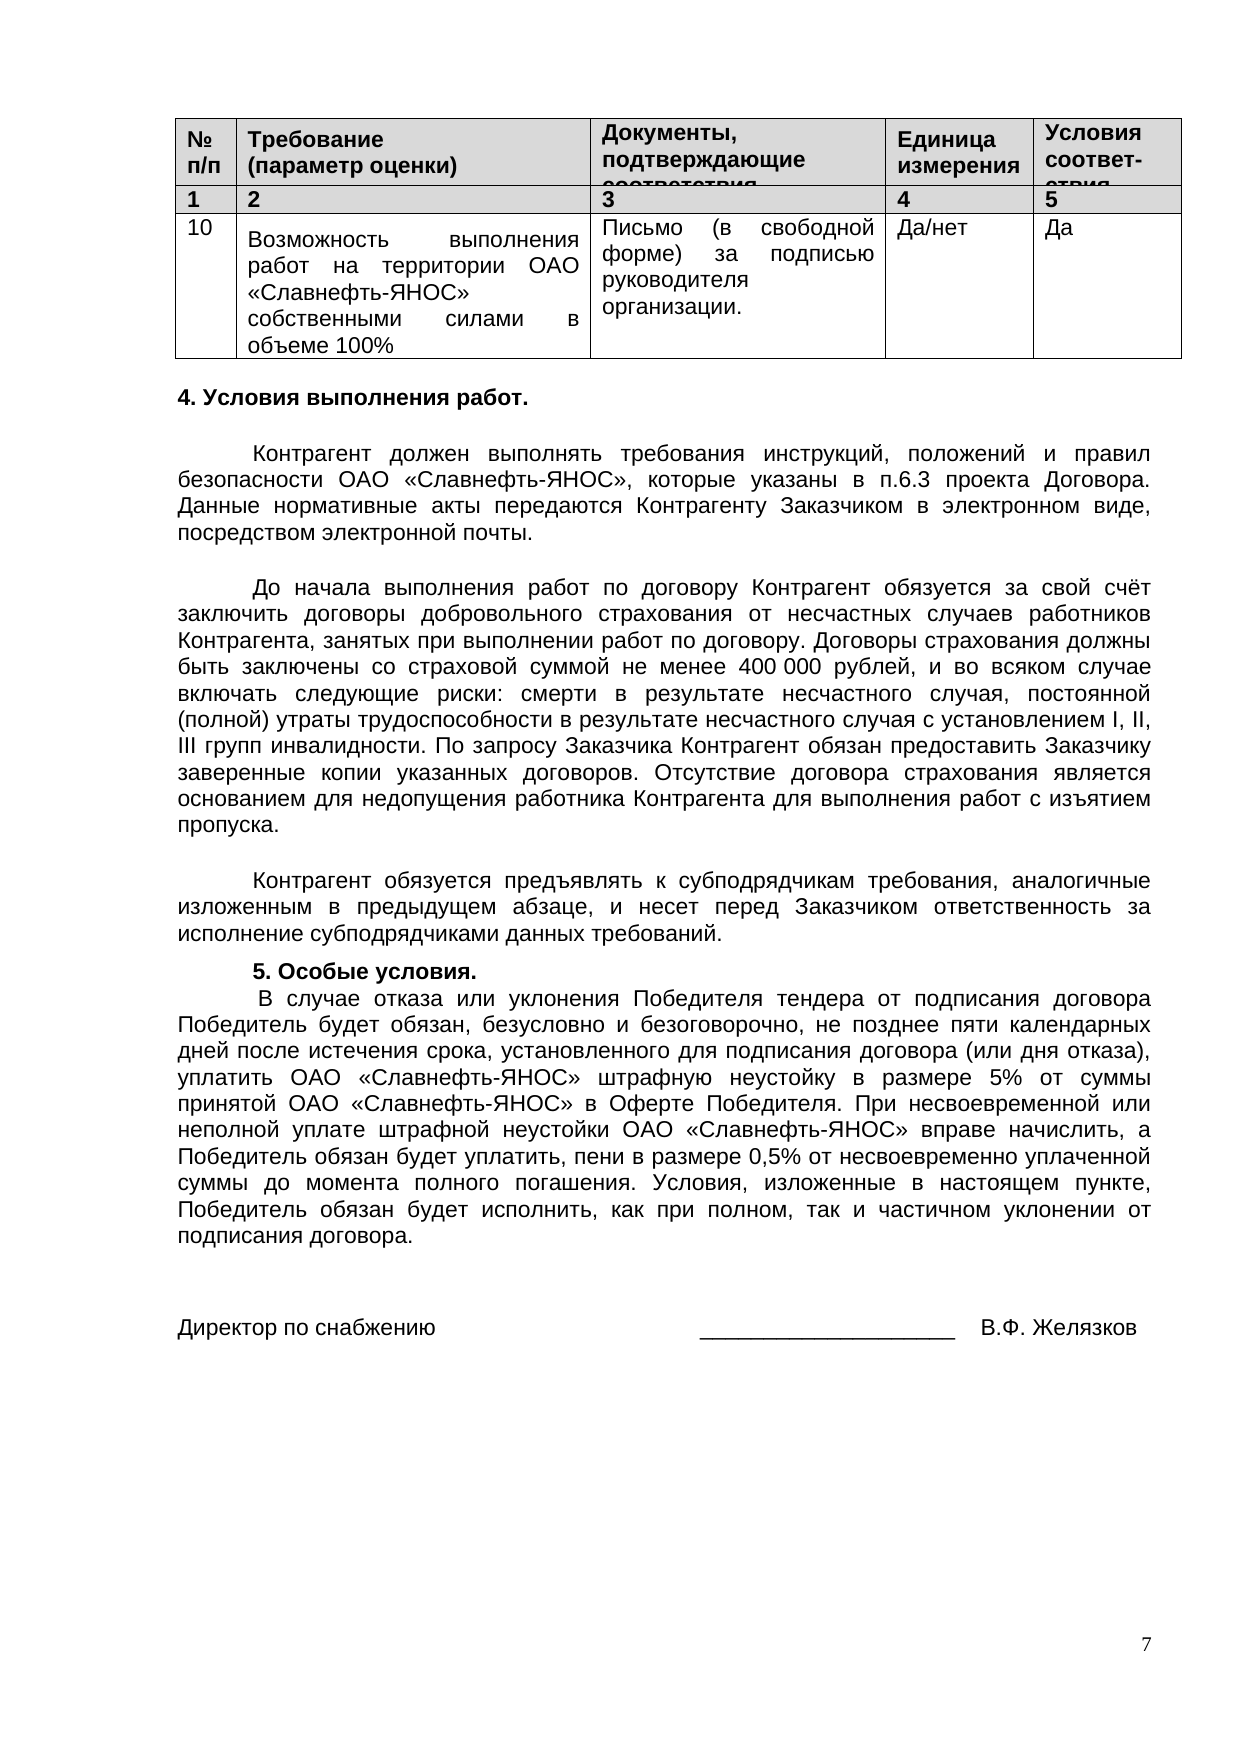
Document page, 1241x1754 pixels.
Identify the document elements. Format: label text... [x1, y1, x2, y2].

table_cell 1 [176, 186, 236, 213]
table_cell 2 [237, 186, 590, 213]
table_header Единица измерения [886, 119, 1033, 185]
text В случае отказа или уклонения Победителя тендера от подписания договора Победитель будет обязан, безусловно и безоговорочно, не позднее пяти календарных дней после истечения срока, установленного для подписания договора (или дня отказа), уплатить ОАО «Славнефть-ЯНОС» штрафную неустойку в размере 5% от суммы принятой ОАО «Славнефть-ЯНОС» в Оферте Победителя. При несвоевременной или неполной уплате штрафной неустойки ОАО «Славнефть-ЯНОС» вправе начислить, а Победитель обязан будет уплатить, пени в размере 0,5% от несвоевременно уплаченной суммы до момента полного погашения. Условия, изложенные в настоящем пункте, Победитель обязан будет исполнить, как при полном, так и частичном уклонении от подписания договора. [177, 985, 1152, 1248]
text Директор по снабжению ____________________ В.Ф. Желязков [177, 1313, 1152, 1340]
table_cell Да [1034, 214, 1181, 358]
table_cell 3 [591, 186, 885, 213]
table_header № п/п [176, 119, 236, 185]
text До начала выполнения работ по договору Контрагент обязуется за свой счёт заключить договоры добровольного страхования от несчастных случаев работников Контрагента, занятых при выполнении работ по договору. Договоры страхования должны быть заключены со страховой суммой не менее 400 000 рублей, и во всяком случае включать следующие риски: смерти в результате несчастного случая, постоянной (полной) утраты трудоспособности в результате несчастного случая с установлением I, II, III групп инвалидности. По запросу Заказчика Контрагент обязан предоставить Заказчику заверенные копии указанных договоров. Отсутствие договора страхования является основанием для недопущения работника Контрагента для выполнения работ с изъятием пропуска. [177, 574, 1152, 838]
text Контрагент обязуется предъявлять к субподрядчикам требования, аналогичные изложенным в предыдущем абзаце, и несет перед Заказчиком ответственность за исполнение субподрядчиками данных требований. [177, 867, 1152, 946]
table_header Условия соответ-ствия [1034, 119, 1181, 185]
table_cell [591, 214, 885, 358]
table_cell Да/нет [886, 214, 1033, 358]
text 5. Особые условия. [177, 958, 1152, 985]
table_cell 4 [886, 186, 1033, 213]
table_cell Возможность выполнения работ на территории ОАО «Славнефть-ЯНОС» собственными силами в объеме 100% [237, 214, 590, 358]
table_header Документы, подтверждающие соответствия требованию [591, 119, 885, 185]
table_header Требование (параметр оценки) [237, 119, 590, 185]
table_cell 5 [1034, 186, 1181, 213]
text Контрагент должен выполнять требования инструкций, положений и правил безопасности ОАО «Славнефть-ЯНОС», которые указаны в п.6.3 проекта Договора. Данные нормативные акты передаются Контрагенту Заказчиком в электронном виде, посредством электронной почты. [177, 439, 1152, 545]
text 4. Условия выполнения работ. [177, 384, 1152, 410]
table_cell 10 [176, 214, 236, 358]
